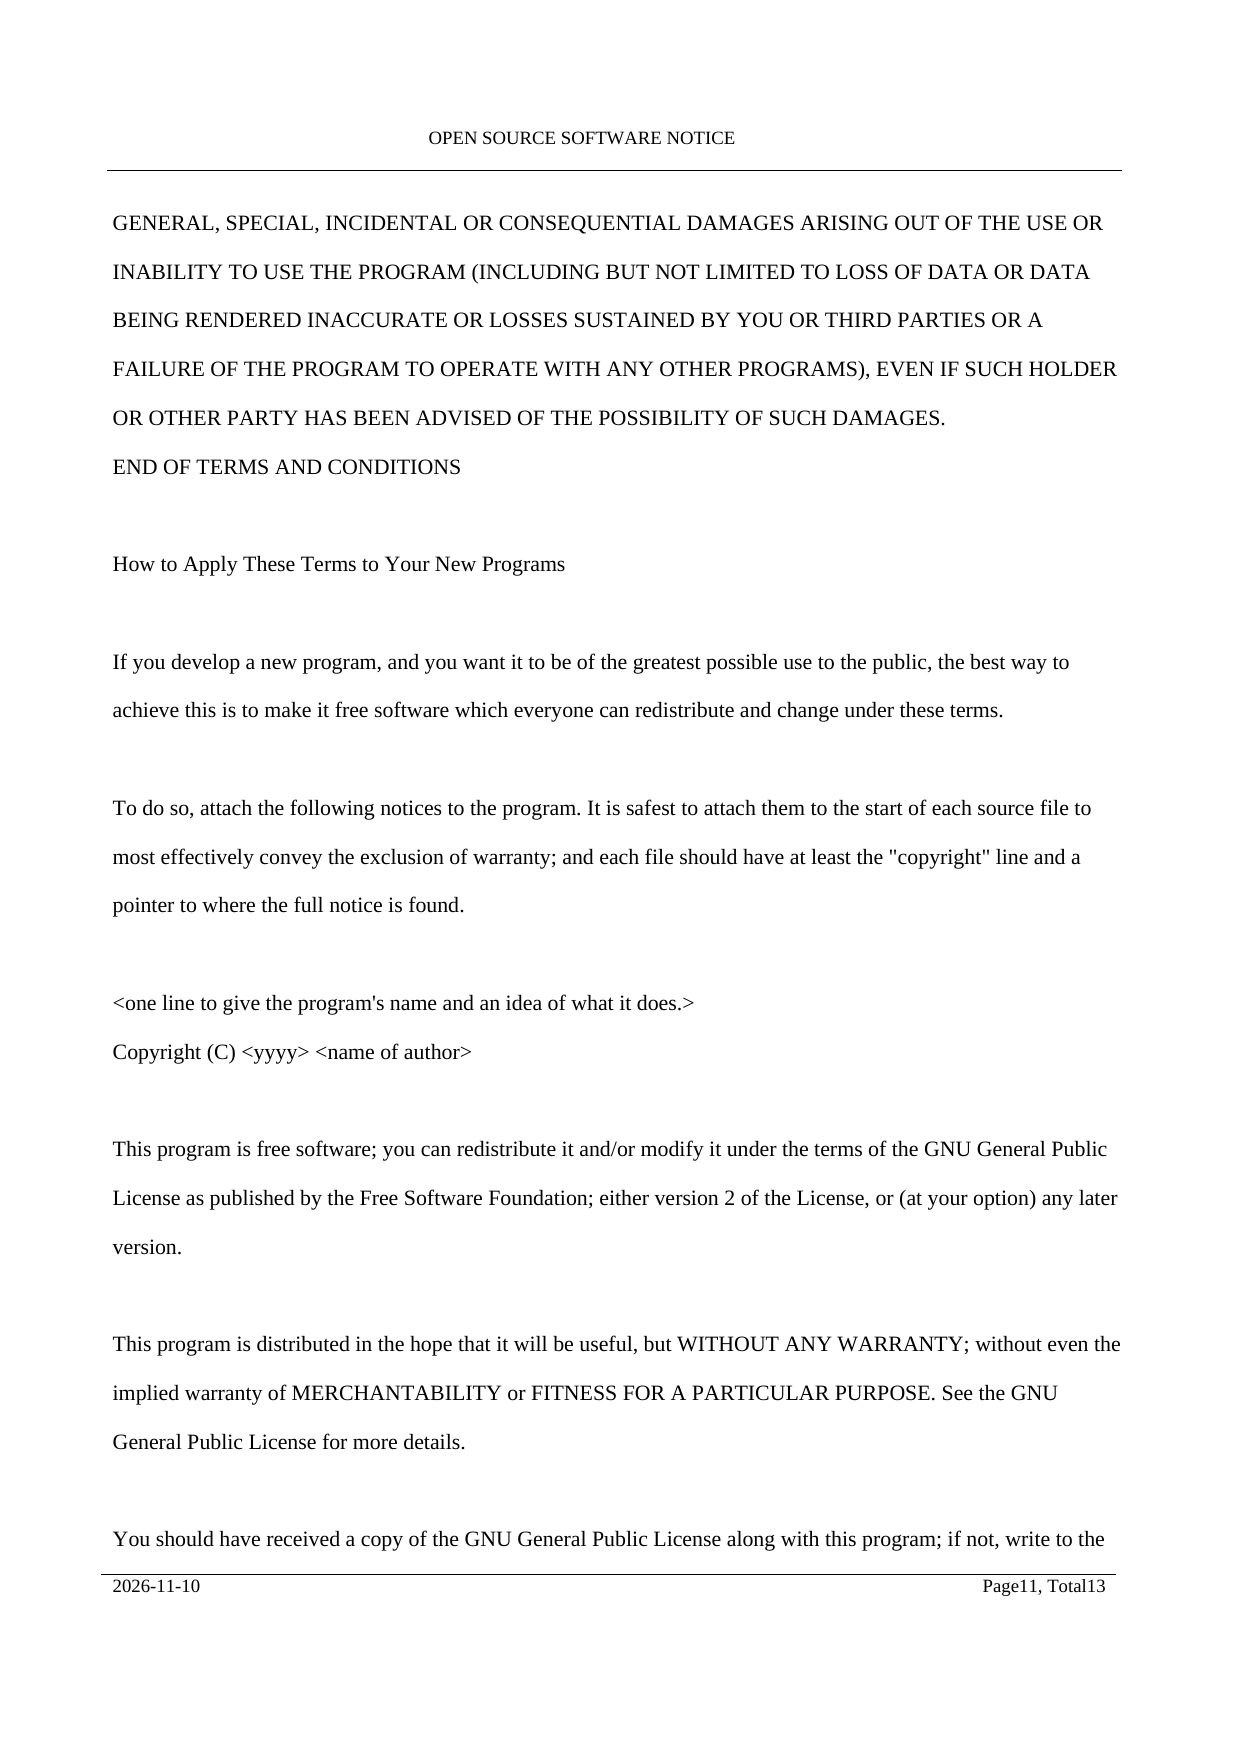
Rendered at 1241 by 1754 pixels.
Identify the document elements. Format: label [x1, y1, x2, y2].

text [112, 206, 1128, 1555]
